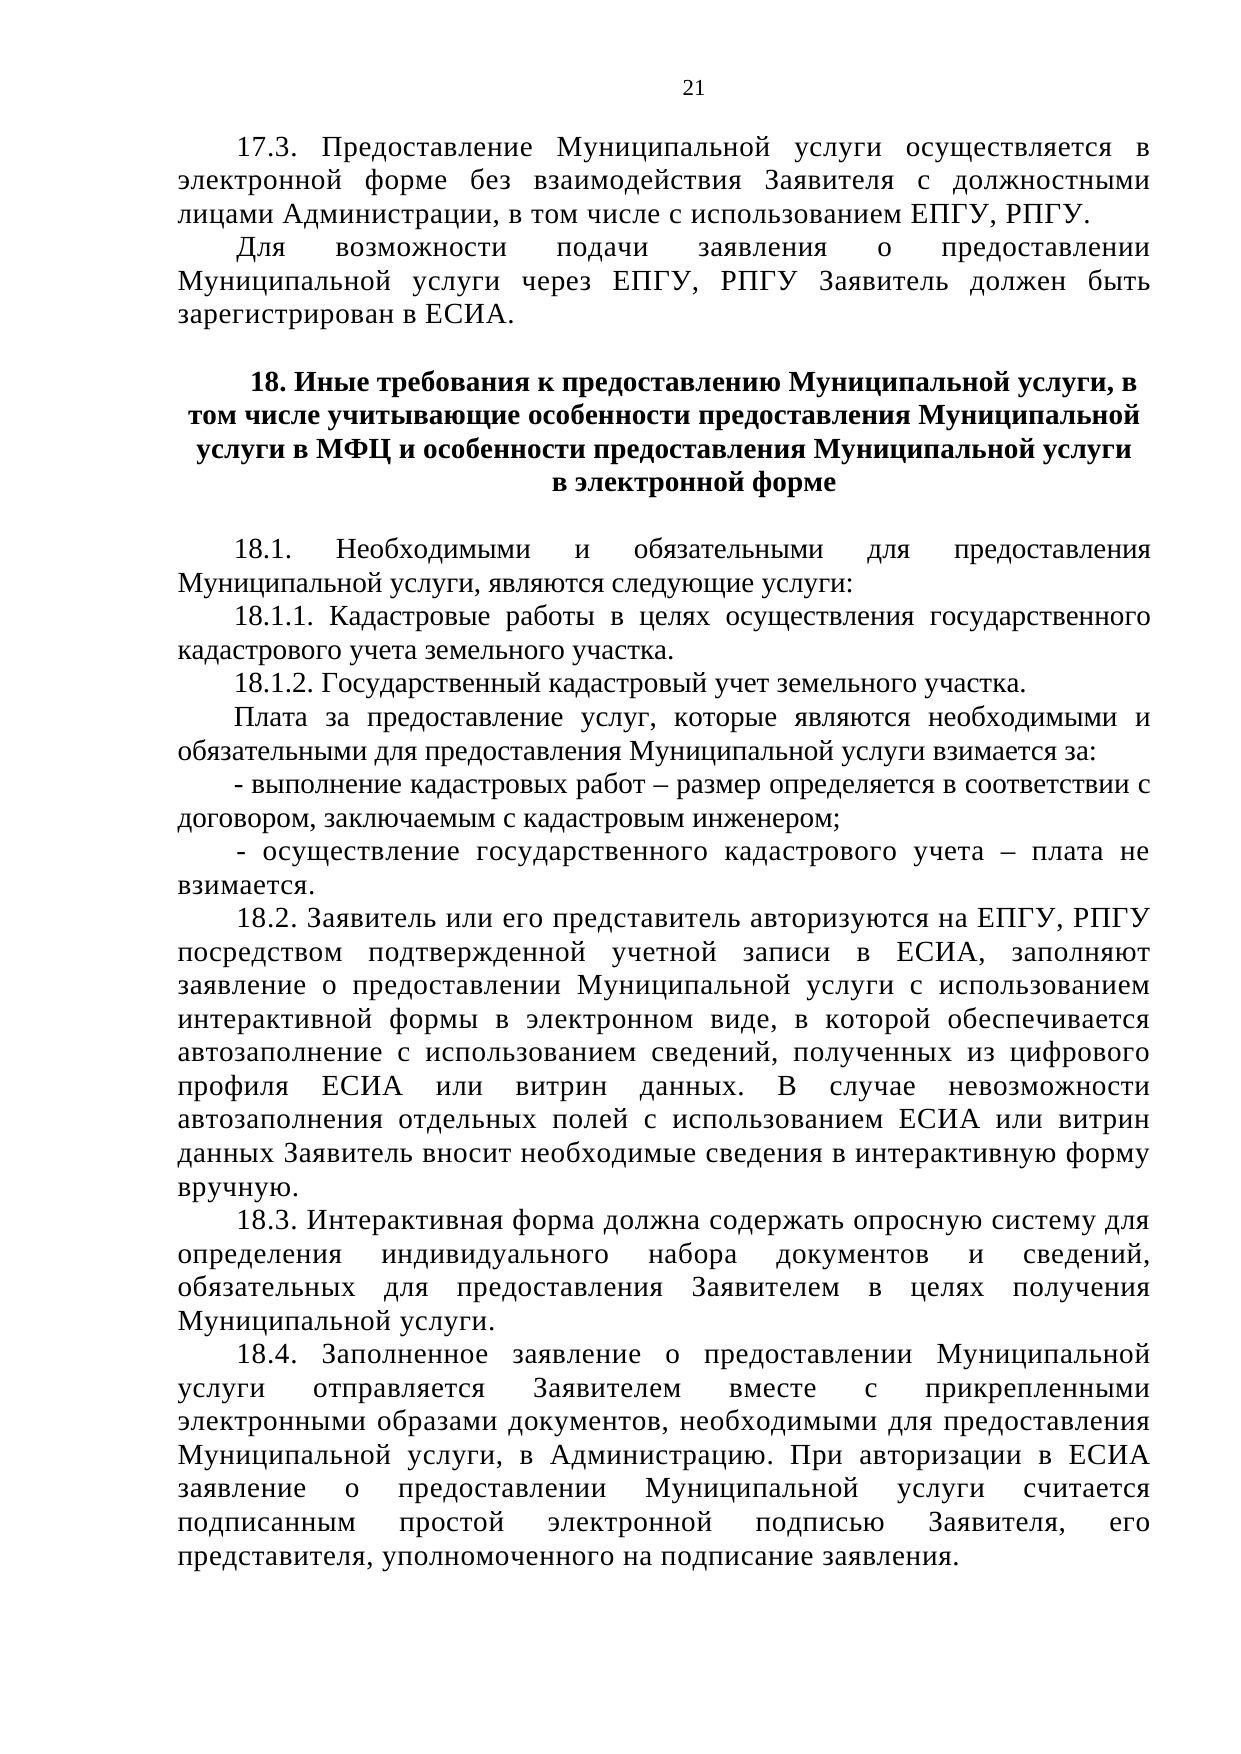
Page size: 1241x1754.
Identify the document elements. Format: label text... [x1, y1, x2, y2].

text 18.4. Заполненное заявление о предоставлении Муниципальной услуги отправляется Заявителем вместе с прикрепленными электронными образами документов, необходимыми для предоставления Муниципальной услуги, в Администрацию. При авторизации в ЕСИА заявление о предоставлении Муниципальной услуги считается подписанным простой электронной подписью Заявителя, его представителя, уполномоченного на подписание заявления. [177, 1336, 1152, 1571]
text 18.2. Заявитель или его представитель авторизуются на ЕПГУ, РПГУ посредством подтвержденной учетной записи в ЕСИА, заполняют заявление о предоставлении Муниципальной услуги с использованием интерактивной формы в электронном виде, в которой обеспечивается автозаполнение с использованием сведений, полученных из цифрового профиля ЕСИА или витрин данных. В случае невозможности автозаполнения отдельных полей с использованием ЕСИА или витрин данных Заявитель вносит необходимые сведения в интерактивную форму вручную. [177, 900, 1152, 1202]
text 18.1.1. Кадастровые работы в целях осуществления государственного кадастрового учета земельного участка. [177, 598, 1152, 666]
text Плата за предоставление услуг, которые являются необходимыми и обязательными для предоставления Муниципальной услуги взимается за: [177, 699, 1152, 766]
text Для возможности подачи заявления о предоставлении Муниципальной услуги через ЕПГУ, РПГУ Заявитель должен быть зарегистрирован в ЕСИА. [177, 229, 1152, 330]
text 18.1. Необходимыми и обязательными для предоставления Муниципальной услуги, являются следующие услуги: [177, 531, 1152, 598]
text 18.3. Интерактивная форма должна содержать опросную систему для определения индивидуального набора документов и сведений, обязательных для предоставления Заявителем в целях получения Муниципальной услуги. [177, 1202, 1152, 1336]
text 18. Иные требования к предоставлению Муниципальной услуги, в том числе учитывающие особенности предоставления Муниципальной услуги в МФЦ и особенности предоставления Муниципальной услуги [177, 364, 1152, 464]
text - выполнение кадастровых работ – размер определяется в соответствии с договором, заключаемым с кадастровым инженером; [177, 766, 1152, 833]
text - осуществление государственного кадастрового учета – плата не взимается. [177, 833, 1152, 900]
text в электронной форме [177, 464, 1152, 498]
text 18.1.2. Государственный кадастровый учет земельного участка. [177, 666, 1152, 699]
text 17.3. Предоставление Муниципальной услуги осуществляется в электронной форме без взаимодействия Заявителя с должностными лицами Администрации, в том числе с использованием ЕПГУ, РПГУ. [177, 129, 1152, 229]
